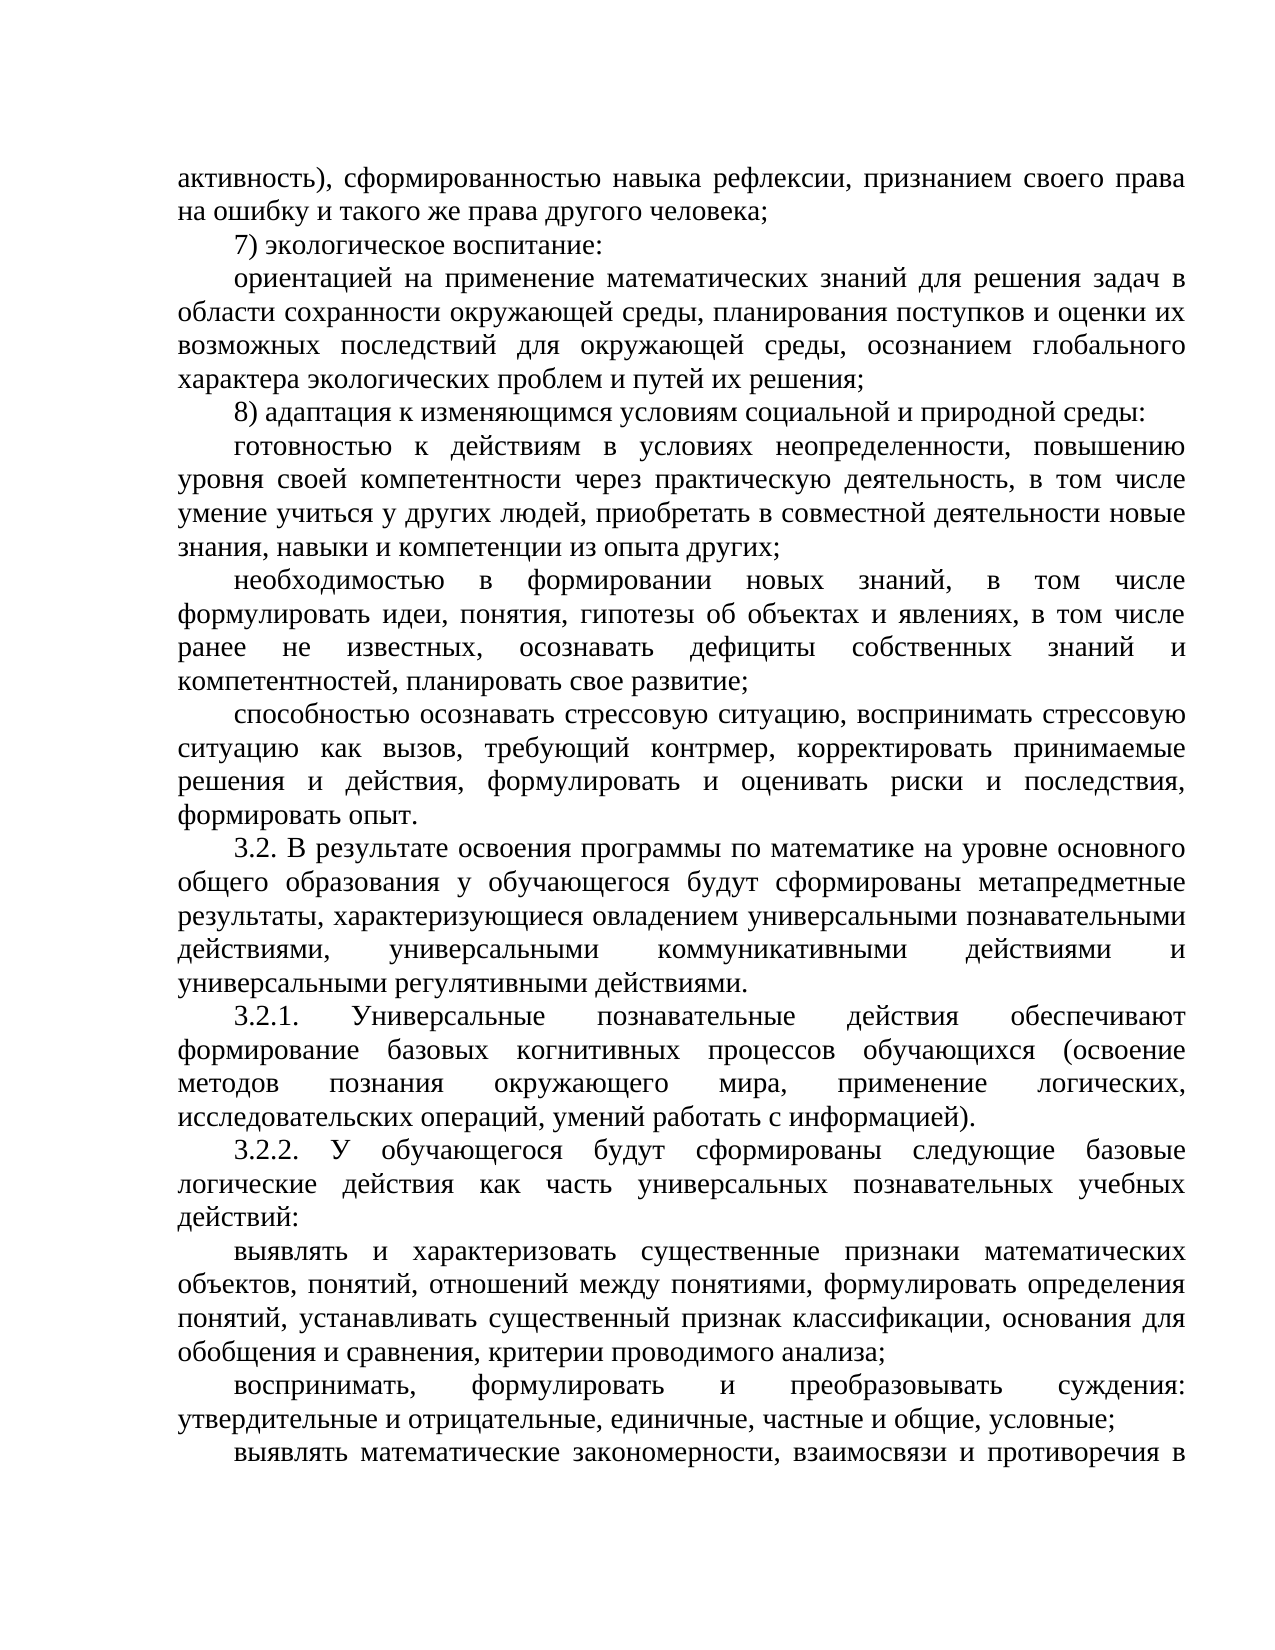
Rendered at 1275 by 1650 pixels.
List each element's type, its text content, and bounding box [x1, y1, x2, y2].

text необходимостью в формировании новых знаний, в том числе формулировать идеи, понятия, гипотезы об объектах и явлениях, в том числе ранее не известных, осознавать дефициты собственных знаний и компетентностей, планировать свое развитие; [177, 562, 1186, 696]
text 3.2.2. У обучающегося будут сформированы следующие базовые логические действия как часть универсальных познавательных учебных действий: [177, 1132, 1186, 1233]
text 7) экологическое воспитание: [177, 227, 1186, 260]
text ориентацией на применение математических знаний для решения задач в области сохранности окружающей среды, планирования поступков и оценки их возможных последствий для окружающей среды, осознанием глобального характера экологических проблем и путей их решения; [177, 260, 1186, 394]
text выявлять и характеризовать существенные признаки математических объектов, понятий, отношений между понятиями, формулировать определения понятий, устанавливать существенный признак классификации, основания для обобщения и сравнения, критерии проводимого анализа; [177, 1233, 1186, 1367]
text 8) адаптация к изменяющимся условиям социальной и природной среды: [177, 394, 1186, 428]
text 3.2. В результате освоения программы по математике на уровне основного общего образования у обучающегося будут сформированы метапредметные результаты, характеризующиеся овладением универсальными познавательными действиями, универсальными коммуникативными действиями и универсальными регулятивными действиями. [177, 831, 1186, 998]
text способностью осознавать стрессовую ситуацию, воспринимать стрессовую ситуацию как вызов, требующий контрмер, корректировать принимаемые решения и действия, формулировать и оценивать риски и последствия, формировать опыт. [177, 696, 1186, 831]
text готовностью к действиям в условиях неопределенности, повышению уровня своей компетентности через практическую деятельность, в том числе умение учиться у других людей, приобретать в совместной деятельности новые знания, навыки и компетенции из опыта других; [177, 428, 1186, 562]
text воспринимать, формулировать и преобразовывать суждения: утвердительные и отрицательные, единичные, частные и общие, условные; [177, 1367, 1186, 1434]
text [177, 160, 1186, 227]
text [177, 1434, 1186, 1468]
text 3.2.1. Универсальные познавательные действия обеспечивают формирование базовых когнитивных процессов обучающихся (освоение методов познания окружающего мира, применение логических, исследовательских операций, умений работать с информацией). [177, 998, 1186, 1132]
